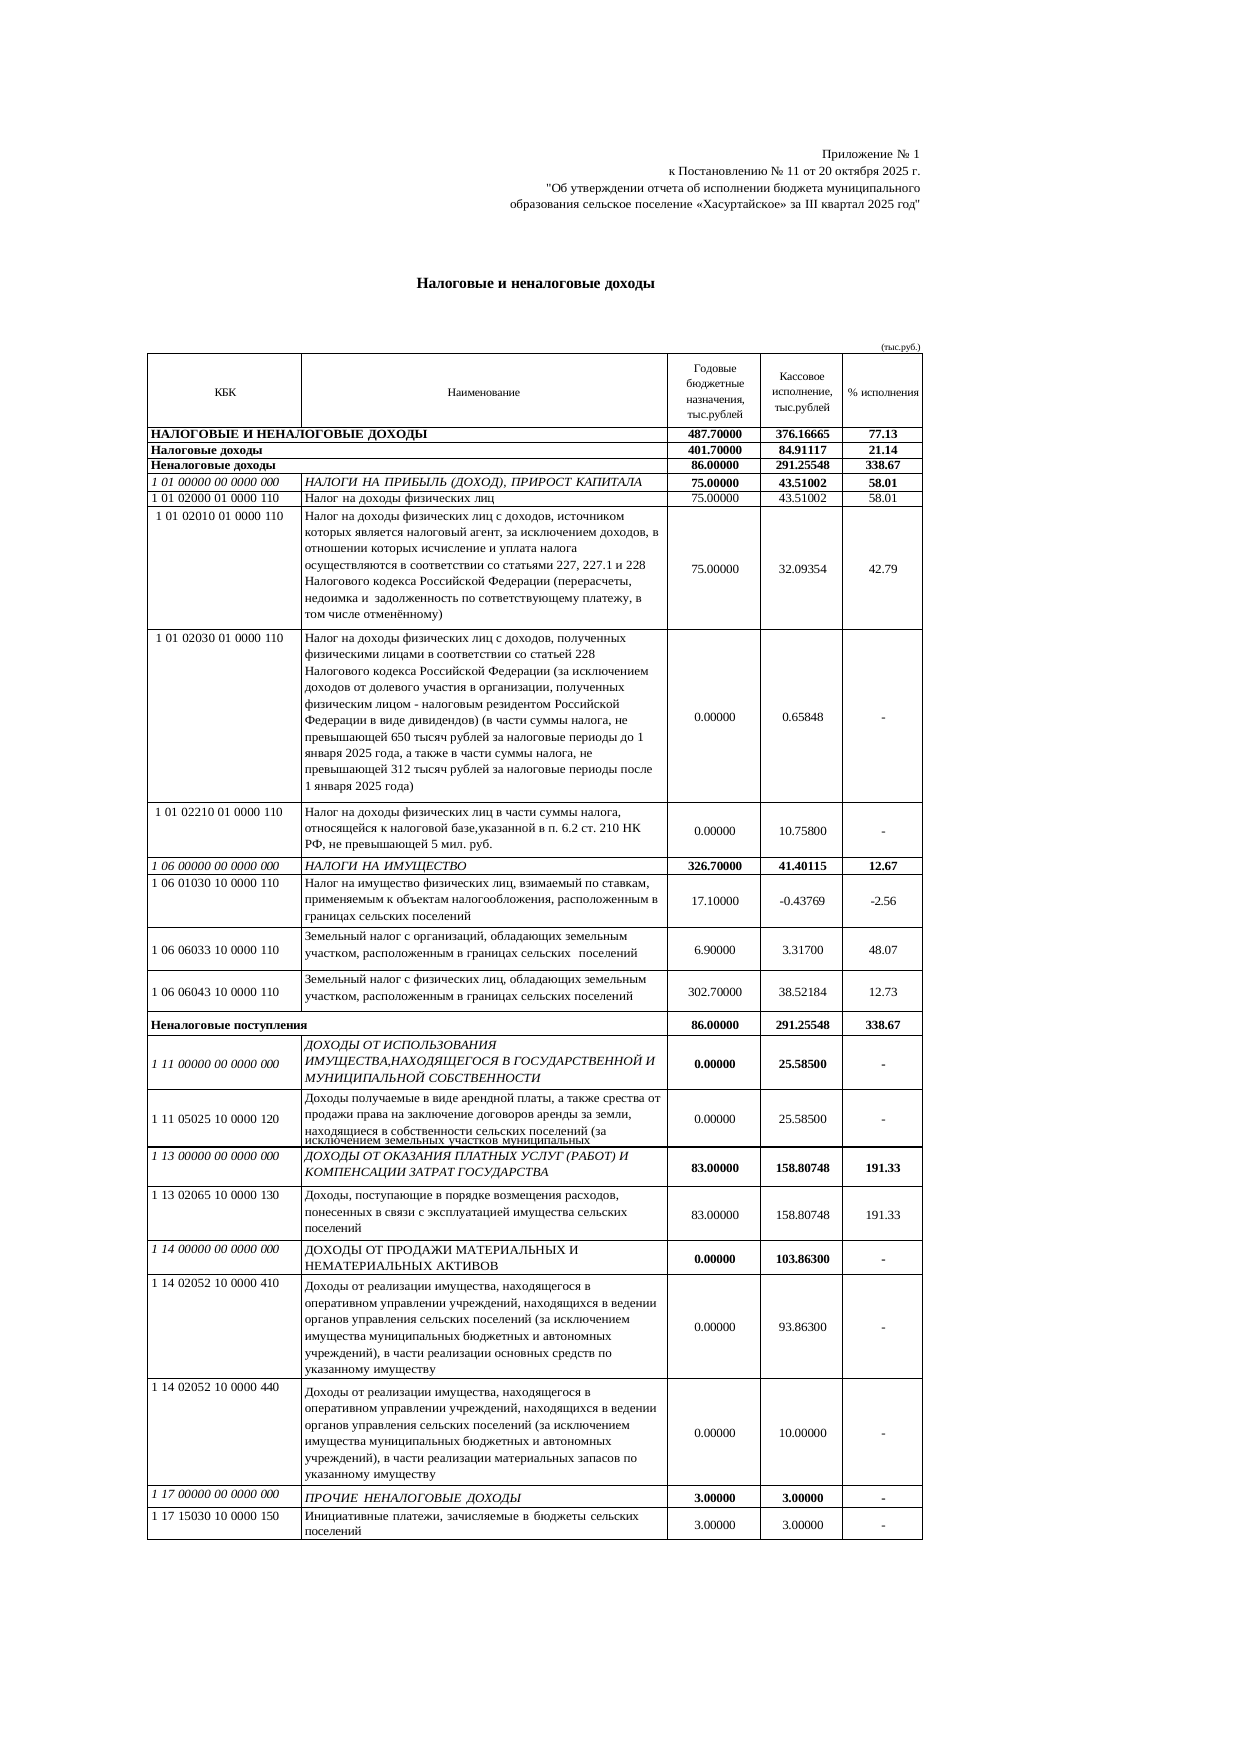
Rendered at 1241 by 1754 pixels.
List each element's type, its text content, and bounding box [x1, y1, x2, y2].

table_cell 93.86300 [761, 1275, 842, 1377]
table_cell 6.90000 [668, 928, 760, 970]
table_cell Доходы от реализации имущества, находящегося в оперативном управлении учреждений, находящихся в ведении органов управления сельских поселений (за исключением имущества муниципальных бюджетных и автономных учреждений), в части реализации материальных запасов по указанному имуществу [302, 1379, 667, 1485]
table_cell 291.25548 [761, 1012, 842, 1035]
table_cell -0.43769 [761, 875, 842, 927]
table_cell Налог на доходы физических лиц в части суммы налога, относящейся к налоговой базе,указанной в п. 6.2 ст. 210 НК РФ, не превышающей 5 мил. руб. [302, 803, 667, 857]
table_cell Инициативные платежи, зачисляемые в бюджеты сельских поселений [302, 1508, 667, 1539]
table_cell 158.80748 [761, 1148, 842, 1186]
table_cell 17.10000 [668, 875, 760, 927]
table_cell 25.58500 [761, 1036, 842, 1089]
table_cell - [843, 1090, 922, 1146]
table_cell 1 01 00000 00 0000 000 [148, 474, 301, 491]
table_cell - [843, 1275, 922, 1377]
table_cell 0.00000 [668, 1090, 760, 1146]
table_cell 376.16665 [761, 428, 842, 442]
table_header Наименование [302, 354, 667, 427]
table_cell - [843, 1036, 922, 1089]
table_cell 12.67 [843, 858, 922, 874]
table_cell НАЛОГОВЫЕ И НЕНАЛОГОВЫЕ ДОХОДЫ [148, 428, 667, 442]
table_cell ПРОЧИЕ НЕНАЛОГОВЫЕ ДОХОДЫ [302, 1486, 667, 1507]
table_cell Земельный налог с физических лиц, обладающих земельным участком, расположенным в границах сельских поселений [302, 971, 667, 1011]
table_cell 75.00000 [668, 474, 760, 491]
table_header Кассовое исполнение, тыс.рублей [761, 354, 842, 427]
table_cell Доходы получаемые в виде арендной платы, а также срества от продажи права на заключение договоров аренды за земли, находящиеся в собственности сельских поселений (за исключением земельных участков муниципальных [302, 1090, 667, 1146]
table_cell Доходы от реализации имущества, находящегося в оперативном управлении учреждений, находящихся в ведении органов управления сельских поселений (за исключением имущества муниципальных бюджетных и автономных учреждений), в части реализации основных средств по указанному имуществу [302, 1275, 667, 1377]
table_cell 75.00000 [668, 507, 760, 628]
table_cell 12.73 [843, 971, 922, 1011]
table_cell ДОХОДЫ ОТ ПРОДАЖИ МАТЕРИАЛЬНЫХ И НЕМАТЕРИАЛЬНЫХ АКТИВОВ [302, 1241, 667, 1274]
table_cell 38.52184 [761, 971, 842, 1011]
table_cell 1 17 15030 10 0000 150 [148, 1508, 301, 1539]
table_cell 42.79 [843, 507, 922, 628]
table_cell 10.00000 [761, 1379, 842, 1485]
table_cell 10.75800 [761, 803, 842, 857]
table_cell 401.70000 [668, 443, 760, 457]
table_cell 43.51002 [761, 474, 842, 491]
table_cell - [843, 630, 922, 802]
table_cell Неналоговые поступления [148, 1012, 667, 1035]
table_cell 25.58500 [761, 1090, 842, 1146]
table_cell 1 06 00000 00 0000 000 [148, 858, 301, 874]
table_cell - [843, 1379, 922, 1485]
table_cell 43.51002 [761, 492, 842, 506]
text к Постановлению № 11 от 20 октября 2025 г. "Об утверждении отчета об исполнении бюджета муниципального образования сельское поселение «Хасуртайское» за III квартал 2025 год" [505, 164, 921, 211]
table_cell 1 14 02052 10 0000 440 [148, 1379, 301, 1485]
table_cell 1 13 00000 00 0000 000 [148, 1148, 301, 1186]
table_cell 0.65848 [761, 630, 842, 802]
table_cell Доходы, поступающие в порядке возмещения расходов, понесенных в связи с эксплуатацией имущества сельских поселений [302, 1187, 667, 1240]
table_cell Налог на доходы физических лиц с доходов, источником которых является налоговый агент, за исключением доходов, в отношении которых исчисление и уплата налога осуществляются в соответствии со статьями 227, 227.1 и 228 Налогового кодекса Российской Федерации (перерасчеты, недоимка и задолженность по сответствующему платежу, в том числе отменённому) [302, 507, 667, 628]
table_cell Земельный налог с организаций, обладающих земельным участком, расположенным в границах сельских поселений [302, 928, 667, 970]
table_cell 1 01 02000 01 0000 110 [148, 492, 301, 506]
table_cell Налог на имущество физических лиц, взимаемый по ставкам, применяемым к объектам налогообложения, расположенным в границах сельских поселений [302, 875, 667, 927]
table_cell 58.01 [843, 492, 922, 506]
table_cell 75.00000 [668, 492, 760, 506]
table_cell 1 11 05025 10 0000 120 [148, 1090, 301, 1146]
table_cell 158.80748 [761, 1187, 842, 1240]
table_cell - [843, 1486, 922, 1507]
table_cell 83.00000 [668, 1148, 760, 1186]
table_cell 487.70000 [668, 428, 760, 442]
table_cell ДОХОДЫ ОТ ОКАЗАНИЯ ПЛАТНЫХ УСЛУГ (РАБОТ) И КОМПЕНСАЦИИ ЗАТРАТ ГОСУДАРСТВА [302, 1148, 667, 1186]
table_cell 0.00000 [668, 1241, 760, 1274]
table_cell 1 06 06033 10 0000 110 [148, 928, 301, 970]
table_cell - [843, 803, 922, 857]
table_cell Налог на доходы физических лиц [302, 492, 667, 506]
table_cell Неналоговые доходы [148, 459, 667, 473]
table_cell НАЛОГИ НА ПРИБЫЛЬ (ДОХОД), ПРИРОСТ КАПИТАЛА [302, 474, 667, 491]
table_cell 83.00000 [668, 1187, 760, 1240]
table_header КБК [148, 354, 301, 427]
table_cell 84.91117 [761, 443, 842, 457]
table_cell 0.00000 [668, 1379, 760, 1485]
table_cell 41.40115 [761, 858, 842, 874]
table_cell 1 11 00000 00 0000 000 [148, 1036, 301, 1089]
table_cell 1 13 02065 10 0000 130 [148, 1187, 301, 1240]
table_cell 1 06 06043 10 0000 110 [148, 971, 301, 1011]
table_cell 3.00000 [668, 1486, 760, 1507]
table_cell 103.86300 [761, 1241, 842, 1274]
table_cell 291.25548 [761, 459, 842, 473]
table_cell 338.67 [843, 1012, 922, 1035]
table_cell 1 06 01030 10 0000 110 [148, 875, 301, 927]
table_cell 191.33 [843, 1148, 922, 1186]
table_cell 48.07 [843, 928, 922, 970]
table_header Годовые бюджетные назначения, тыс.рублей [668, 354, 760, 427]
table_cell 58.01 [843, 474, 922, 491]
table_cell 86.00000 [668, 459, 760, 473]
table_cell 3.31700 [761, 928, 842, 970]
table_header % исполнения [843, 354, 922, 427]
table_cell -2.56 [843, 875, 922, 927]
table_cell 0.00000 [668, 630, 760, 802]
table_cell 1 14 02052 10 0000 410 [148, 1275, 301, 1377]
table_cell 1 01 02030 01 0000 110 [148, 630, 301, 802]
table_cell 3.00000 [668, 1508, 760, 1539]
text Налоговые и неналоговые доходы [416, 273, 1122, 291]
table_cell - [843, 1508, 922, 1539]
table_cell 326.70000 [668, 858, 760, 874]
table_cell НАЛОГИ НА ИМУЩЕСТВО [302, 858, 667, 874]
table_cell Налог на доходы физических лиц с доходов, полученных физическими лицами в соответствии со статьей 228 Налогового кодекса Российской Федерации (за исключением доходов от долевого участия в организации, полученных физическим лицом - налоговым резидентом Российской Федерации в виде дивидендов) (в части суммы налога, не превышающей 650 тысяч рублей за налоговые периоды до 1 января 2025 года, а также в части суммы налога, не превышающей 312 тысяч рублей за налоговые периоды после 1 января 2025 года) [302, 630, 667, 802]
table_cell 77.13 [843, 428, 922, 442]
table_cell ДОХОДЫ ОТ ИСПОЛЬЗОВАНИЯ ИМУЩЕСТВА,НАХОДЯЩЕГОСЯ В ГОСУДАРСТВЕННОЙ И МУНИЦИПАЛЬНОЙ СОБСТВЕННОСТИ [302, 1036, 667, 1089]
table_cell Налоговые доходы [148, 443, 667, 457]
table_cell 1 14 00000 00 0000 000 [148, 1241, 301, 1274]
table_cell 32.09354 [761, 507, 842, 628]
table_cell 302.70000 [668, 971, 760, 1011]
table_cell 1 01 02210 01 0000 110 [148, 803, 301, 857]
table_cell 3.00000 [761, 1508, 842, 1539]
table_cell - [843, 1241, 922, 1274]
table_cell 191.33 [843, 1187, 922, 1240]
table_cell 86.00000 [668, 1012, 760, 1035]
table_cell 3.00000 [761, 1486, 842, 1507]
table_cell 0.00000 [668, 803, 760, 857]
table_cell 0.00000 [668, 1036, 760, 1089]
table_cell 21.14 [843, 443, 922, 457]
table_cell 0.00000 [668, 1275, 760, 1377]
table_cell 1 17 00000 00 0000 000 [148, 1486, 301, 1507]
text Приложение № 1 [133, 147, 921, 162]
table_cell 1 01 02010 01 0000 110 [148, 507, 301, 628]
table_cell 338.67 [843, 459, 922, 473]
